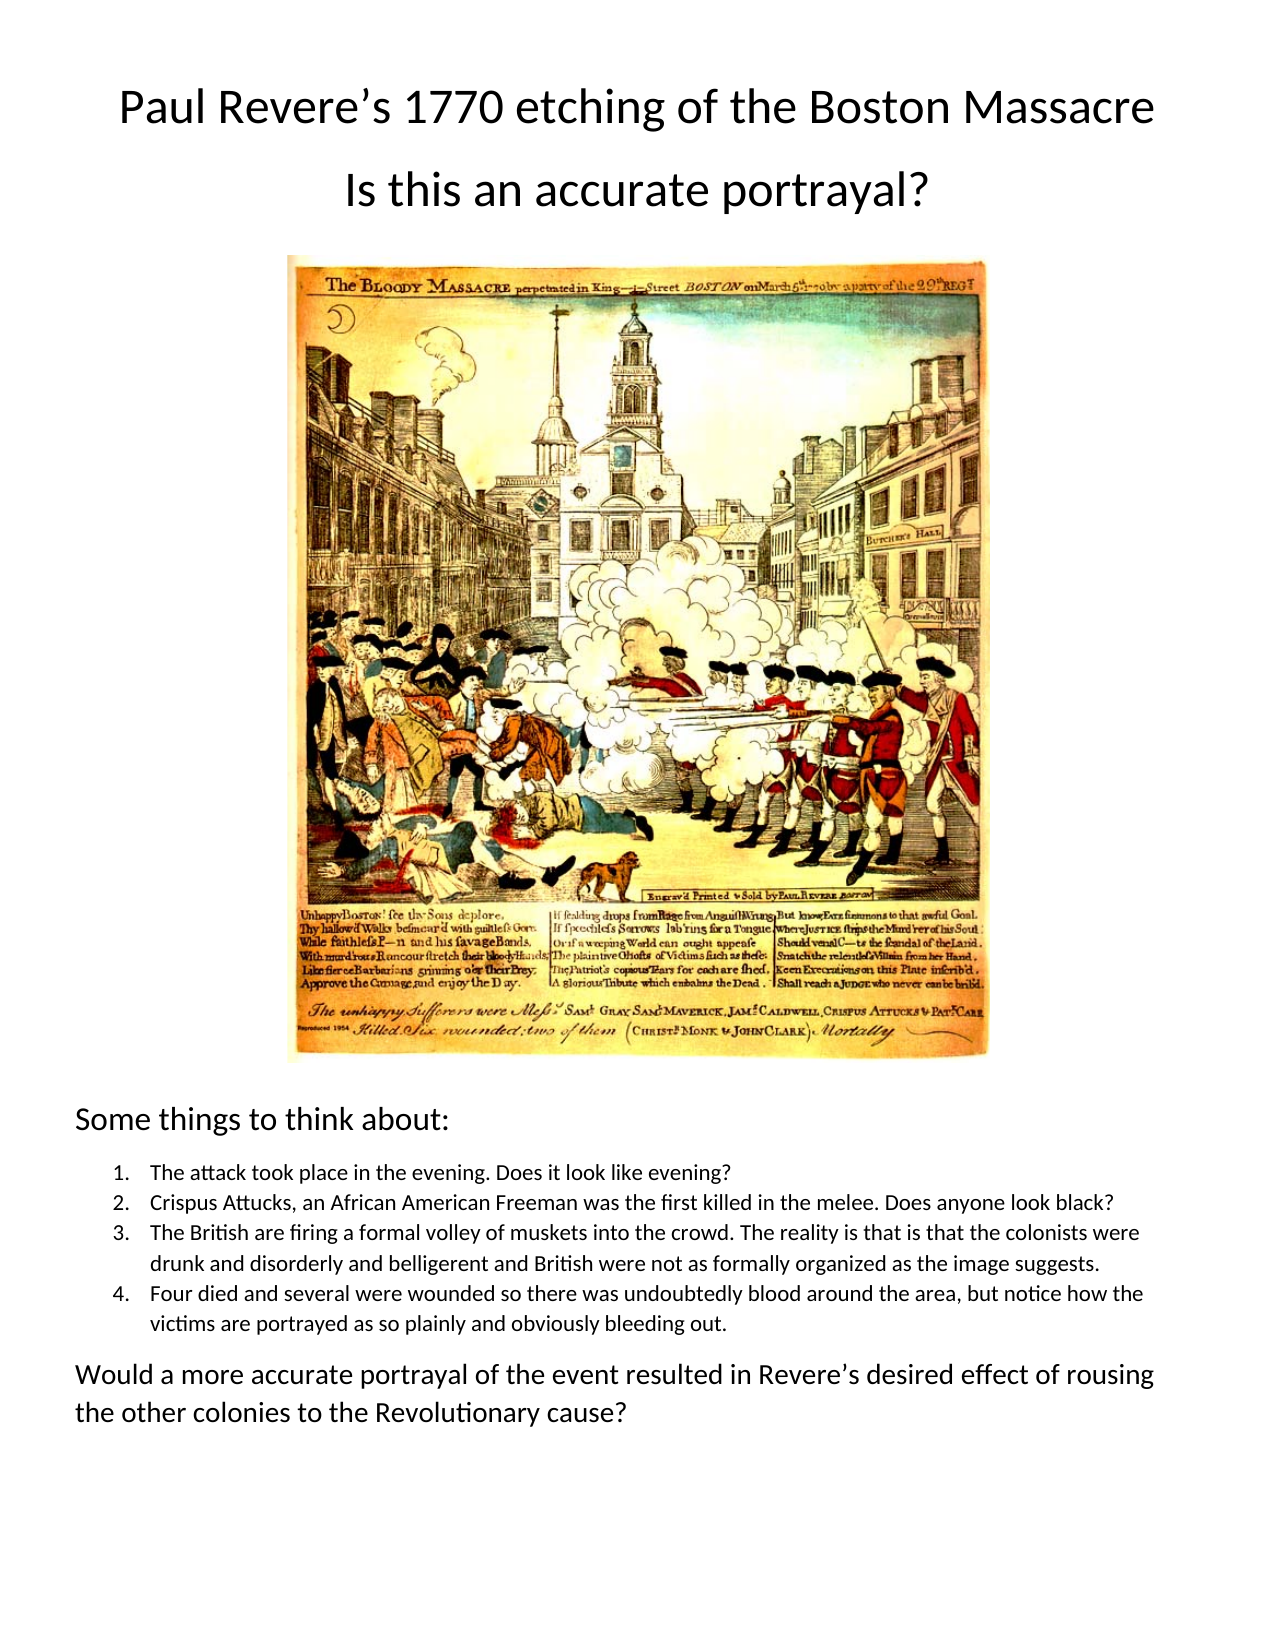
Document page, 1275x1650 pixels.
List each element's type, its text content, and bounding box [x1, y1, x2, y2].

picture [286, 255, 989, 1061]
text Some things to think about: [75, 1097, 1200, 1138]
text Is this an accurate portrayal? [75, 157, 1200, 218]
list The attack took place in the evening. Does it look like evening? [112, 1158, 1200, 1186]
list The British are firing a formal volley of muskets into the crowd. The reality is that is that the colonists were drunk and disorderly and belligerent and British were not as formally organized as the image suggests. [112, 1218, 1200, 1277]
list Four died and several were wounded so there was undoubtedly blood around the area, but notice how the victims are portrayed as so plainly and obviously bleeding out. [112, 1279, 1200, 1337]
list Crispus Attucks, an African American Freeman was the first killed in the melee. Does anyone look black? [112, 1188, 1200, 1216]
text Would a more accurate portrayal of the event resulted in Revere’s desired effect of rousing the other colonies to the Revolutionary cause? [75, 1356, 1200, 1430]
text Paul Revere’s 1770 etching of the Boston Massacre [75, 75, 1200, 136]
